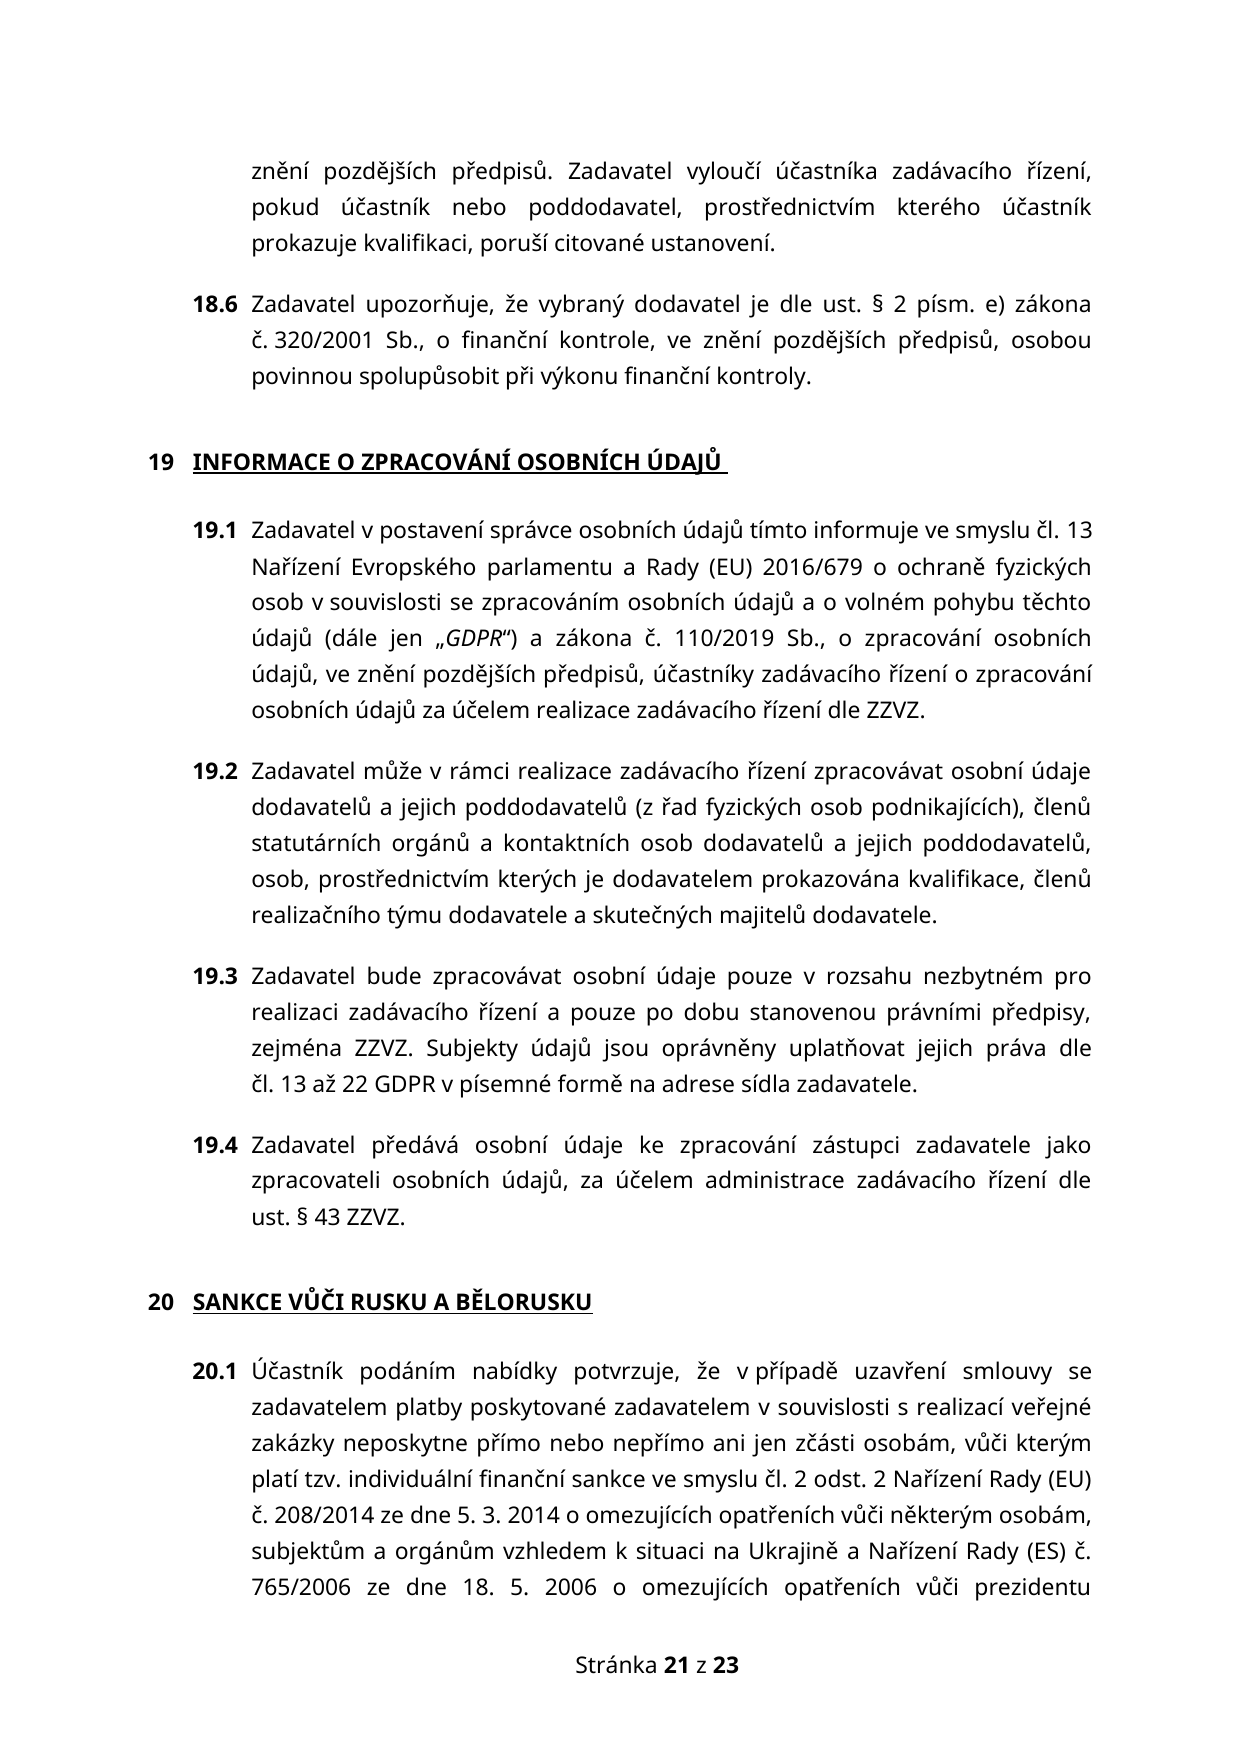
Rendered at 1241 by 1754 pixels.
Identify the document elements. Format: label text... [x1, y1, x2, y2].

subtitle Zadavatel může v rámci realizace zadávacího řízení zpracovávat osobní údaje dodavatelů a jejich poddodavatelů (z řad fyzických osob podnikajících), členů statutárních orgánů a kontaktních osob dodavatelů a jejich poddodavatelů, osob, prostřednictvím kterých je dodavatelem prokazována kvalifikace, členů realizačního týmu dodavatele a skutečných majitelů dodavatele. [192, 755, 1093, 930]
subtitle Zadavatel v postavení správce osobních údajů tímto informuje ve smyslu čl. 13 Nařízení Evropského parlamentu a Rady (EU) 2016/679 o ochraně fyzických osob v souvislosti se zpracováním osobních údajů a o volném pohybu těchto údajů (dále jen „GDPR“) a zákona č. 110/2019 Sb., o zpracování osobních údajů, ve znění pozdějších předpisů, účastníky zadávacího řízení o zpracování osobních údajů za účelem realizace zadávacího řízení dle ZZVZ. [192, 514, 1093, 725]
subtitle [192, 155, 1093, 258]
subtitle Zadavatel bude zpracovávat osobní údaje pouze v rozsahu nezbytném pro realizaci zadávacího řízení a pouze po dobu stanovenou právními předpisy, zejména ZZVZ. Subjekty údajů jsou oprávněny uplatňovat jejich práva dle čl. 13 až 22 GDPR v písemné formě na adrese sídla zadavatele. [192, 960, 1093, 1099]
subtitle Zadavatel upozorňuje, že vybraný dodavatel je dle ust. § 2 písm. e) zákona č. 320/2001 Sb., o finanční kontrole, ve znění pozdějších předpisů, osobou povinnou spolupůsobit při výkonu finanční kontroly. [192, 288, 1093, 391]
subtitle INFORMACE O ZPRACOVÁNÍ OSOBNÍCH ÚDAJŮ [148, 446, 1093, 477]
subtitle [192, 1355, 1093, 1602]
subtitle Zadavatel předává osobní údaje ke zpracování zástupci zadavatele jako zpracovateli osobních údajů, za účelem administrace zadávacího řízení dle ust. § 43 ZZVZ. [192, 1128, 1093, 1232]
subtitle SANKCE VŮČI RUSKU A BĚLORUSKU [148, 1286, 1093, 1318]
